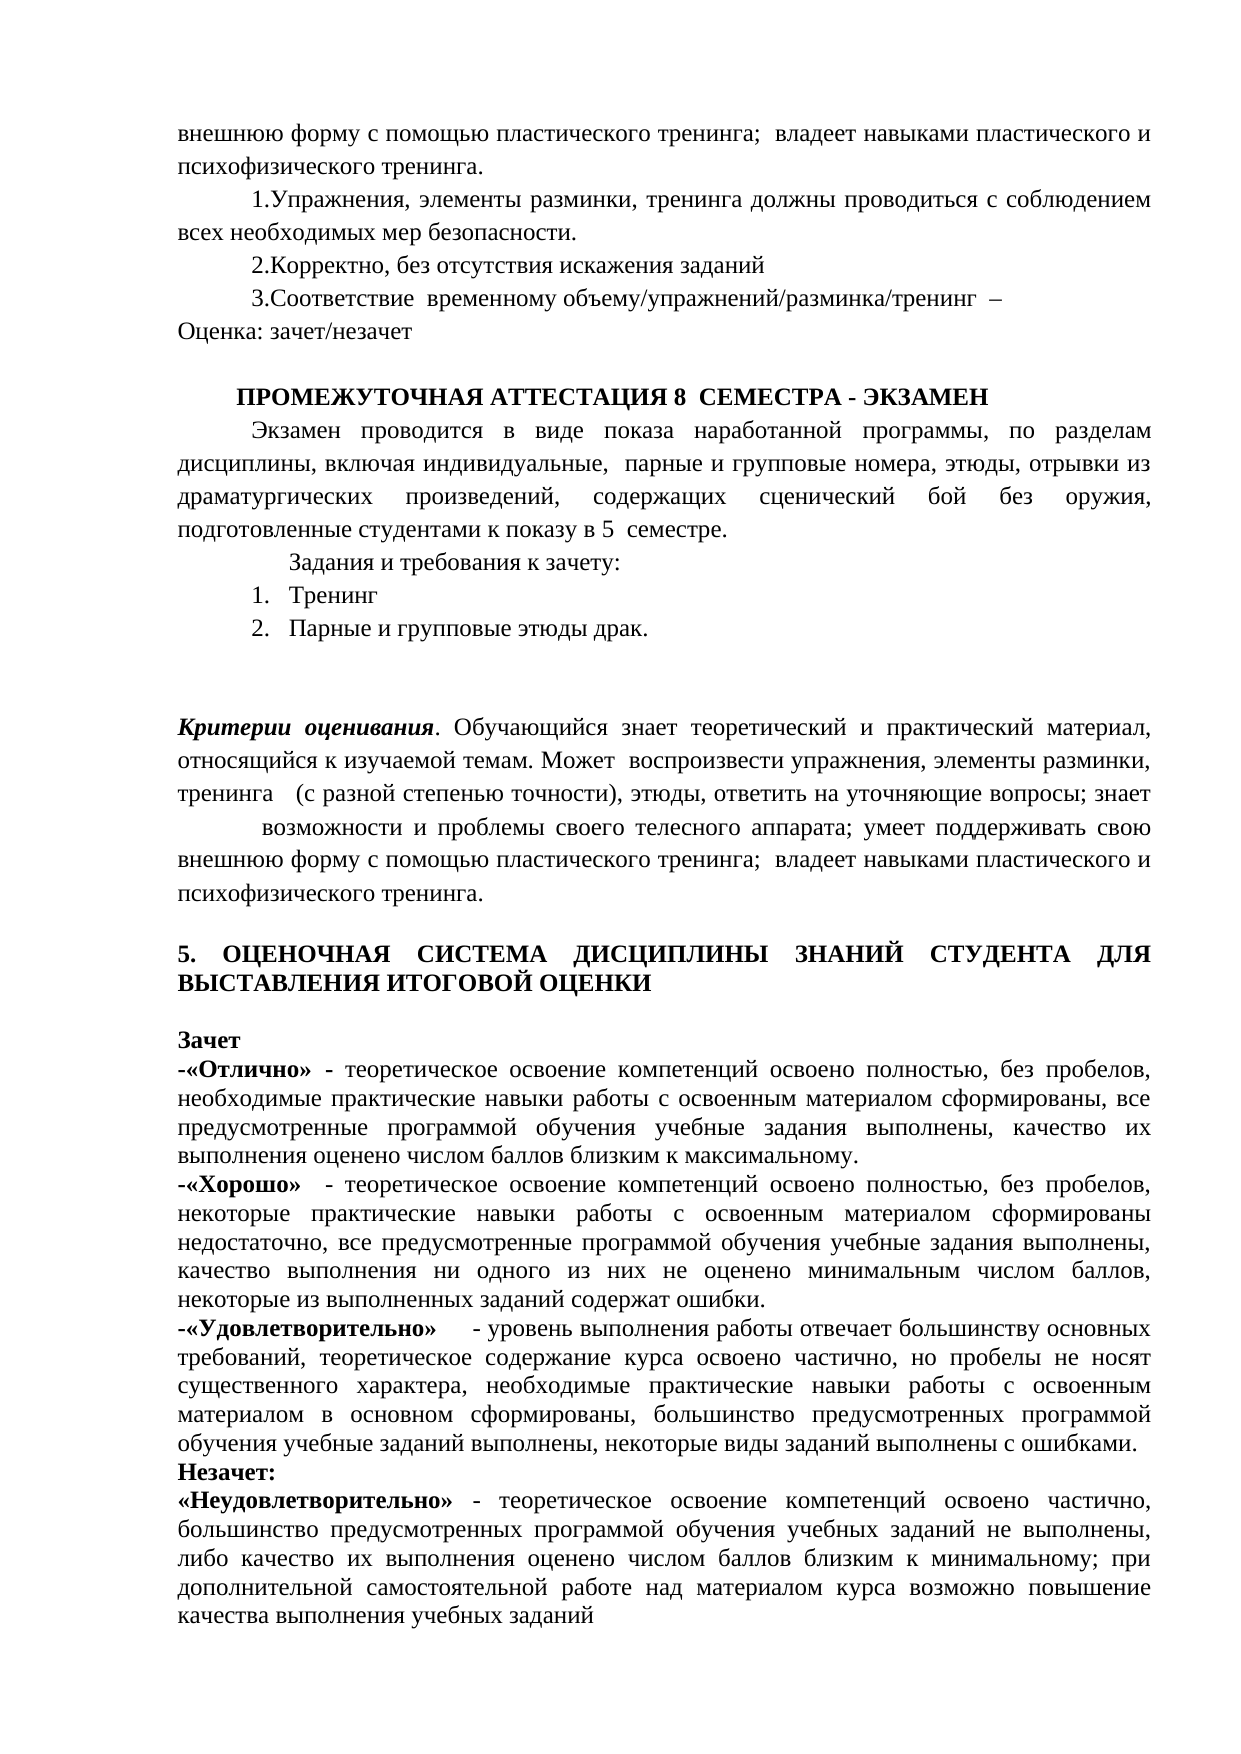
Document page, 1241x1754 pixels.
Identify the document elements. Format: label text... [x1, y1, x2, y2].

text Оценка: зачет/незачет [177, 316, 1152, 345]
list Парные и групповые этюды драк. [251, 613, 1152, 642]
text «Неудовлетворительно» - теоретическое освоение компетенций освоено частично, большинство предусмотренных программой обучения учебных заданий не выполнены, либо качество их выполнения оценено числом баллов близким к минимальному; при дополнительной самостоятельной работе над материалом курса возможно повышение качества выполнения учебных заданий [177, 1486, 1152, 1629]
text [177, 118, 1152, 180]
text 1.Упражнения, элементы разминки, тренинга должны проводиться с соблюдением всех необходимых мер безопасности. [177, 184, 1152, 246]
text 2.Корректно, без отсутствия искажения заданий [177, 250, 1152, 279]
list Задания и требования к зачету: [288, 547, 1152, 576]
list Тренинг [251, 580, 1152, 609]
text Зачет [177, 1026, 1152, 1054]
text 3.Соответствие временному объему/упражнений/разминка/тренинг – [177, 283, 1152, 312]
text ПРОМЕЖУТОЧНАЯ АТТЕСТАЦИЯ 8 СЕМЕСТРА - ЭКЗАМЕН [177, 382, 1152, 411]
text Незачет: [177, 1457, 1152, 1486]
text -«Удовлетворительно» - уровень выполнения работы отвечает большинству основных требований, теоретическое содержание курса освоено частично, но пробелы не носят существенного характера, необходимые практические навыки работы с освоенным материалом в основном сформированы, большинство предусмотренных программой обучения учебные заданий выполнены, некоторые виды заданий выполнены с ошибками. [177, 1313, 1152, 1457]
text -«Отлично» - теоретическое освоение компетенций освоено полностью, без пробелов, необходимые практические навыки работы с освоенным материалом сформированы, все предусмотренные программой обучения учебные задания выполнены, качество их выполнения оценено числом баллов близким к максимальному. [177, 1054, 1152, 1169]
text -«Хорошо» - теоретическое освоение компетенций освоено полностью, без пробелов, некоторые практические навыки работы с освоенным материалом сформированы недостаточно, все предусмотренные программой обучения учебные задания выполнены, качество выполнения ни одного из них не оценено минимальным числом баллов, некоторые из выполненных заданий содержат ошибки. [177, 1169, 1152, 1313]
text 5. ОЦЕНОЧНАЯ СИСТЕМА ДИСЦИПЛИНЫ ЗНАНИЙ СТУДЕНТА ДЛЯ ВЫСТАВЛЕНИЯ ИТОГОВОЙ ОЦЕНКИ [177, 939, 1152, 997]
text Экзамен проводится в виде показа наработанной программы, по разделам дисциплины, включая индивидуальные, парные и групповые номера, этюды, отрывки из драматургических произведений, содержащих сценический бой без оружия, подготовленные студентами к показу в 5 семестре. [177, 415, 1152, 543]
text Критерии оценивания. Обучающийся знает теоретический и практический материал, относящийся к изучаемой темам. Может воспроизвести упражнения, элементы разминки, тренинга (с разной степенью точности), этюды, ответить на уточняющие вопросы; знает возможности и проблемы своего телесного аппарата; умеет поддерживать свою внешнюю форму с помощью пластического тренинга; владеет навыками пластического и психофизического тренинга. [177, 712, 1152, 906]
